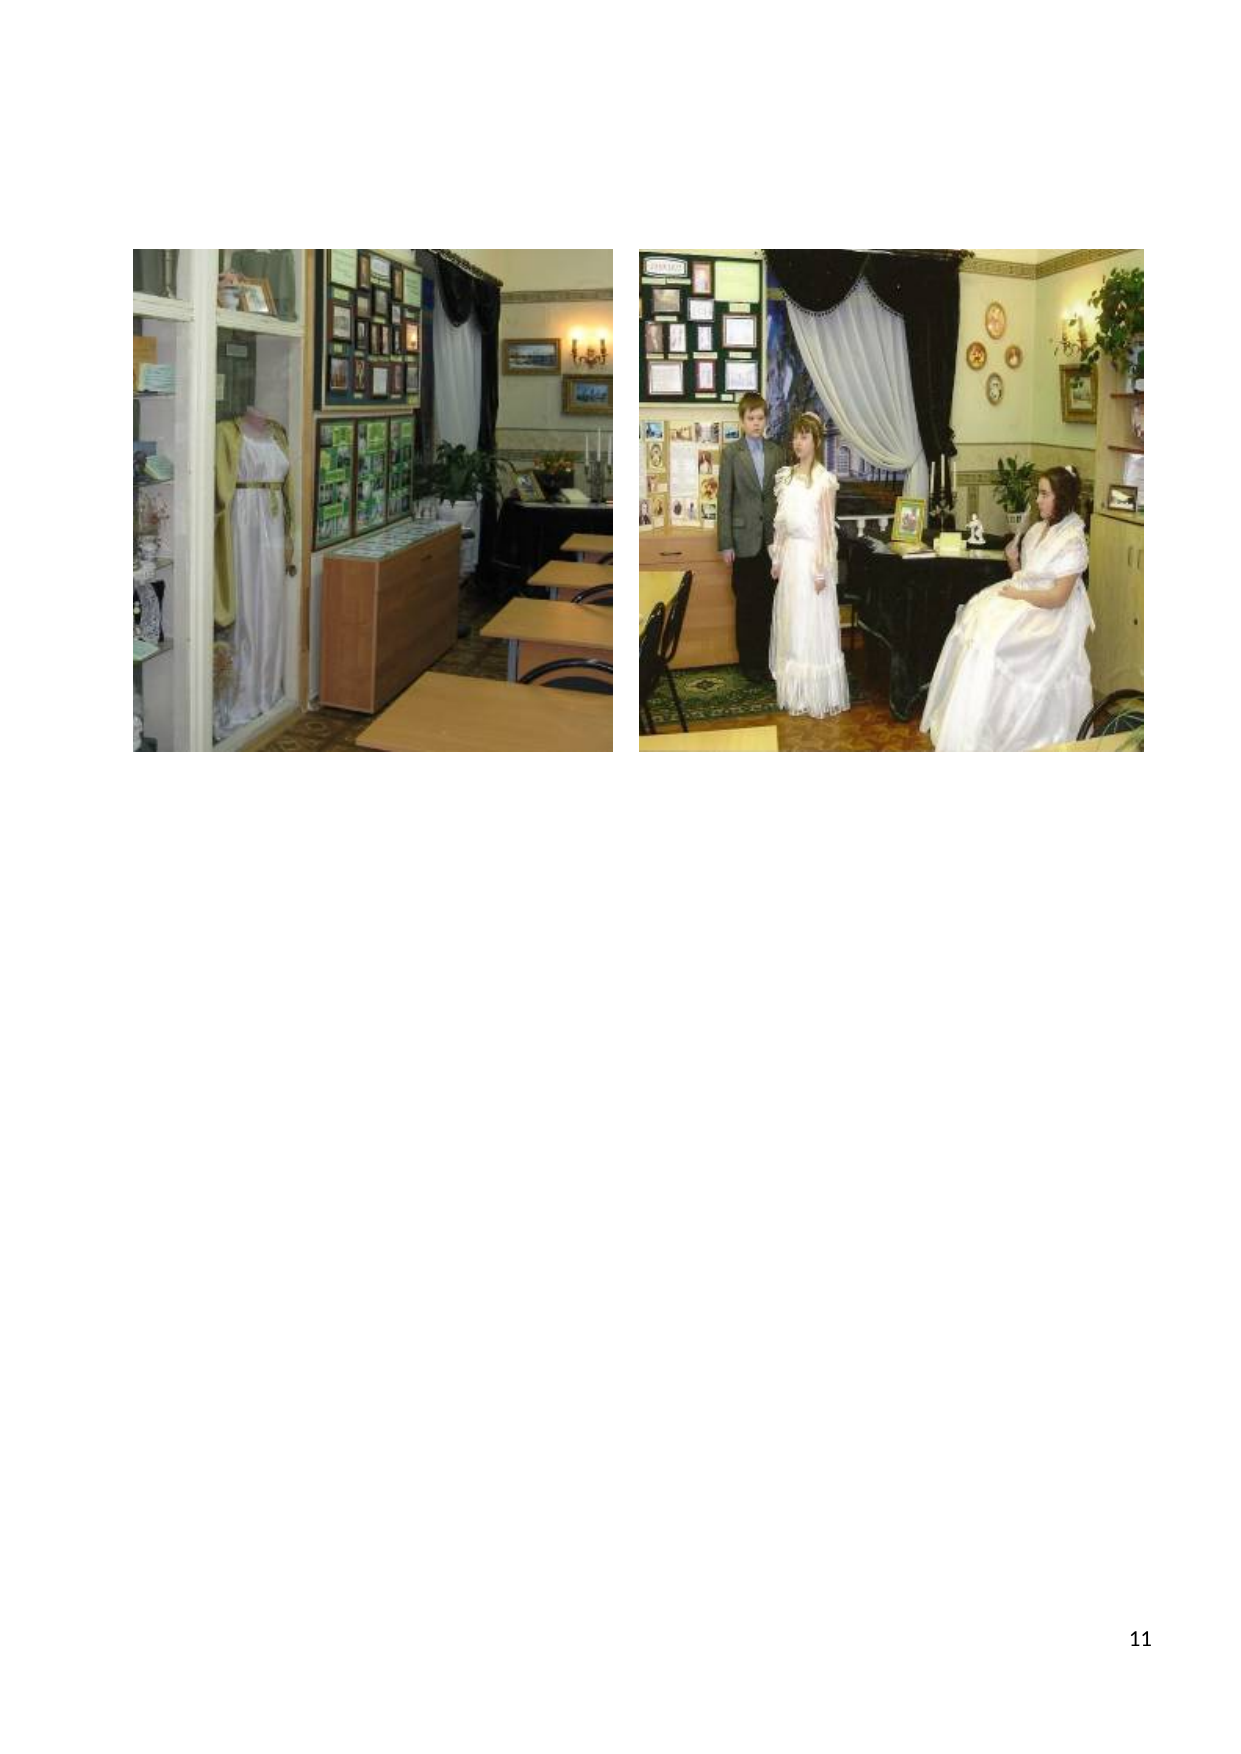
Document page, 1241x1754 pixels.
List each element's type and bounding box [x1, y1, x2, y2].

picture [133, 249, 613, 752]
picture [639, 249, 1144, 752]
